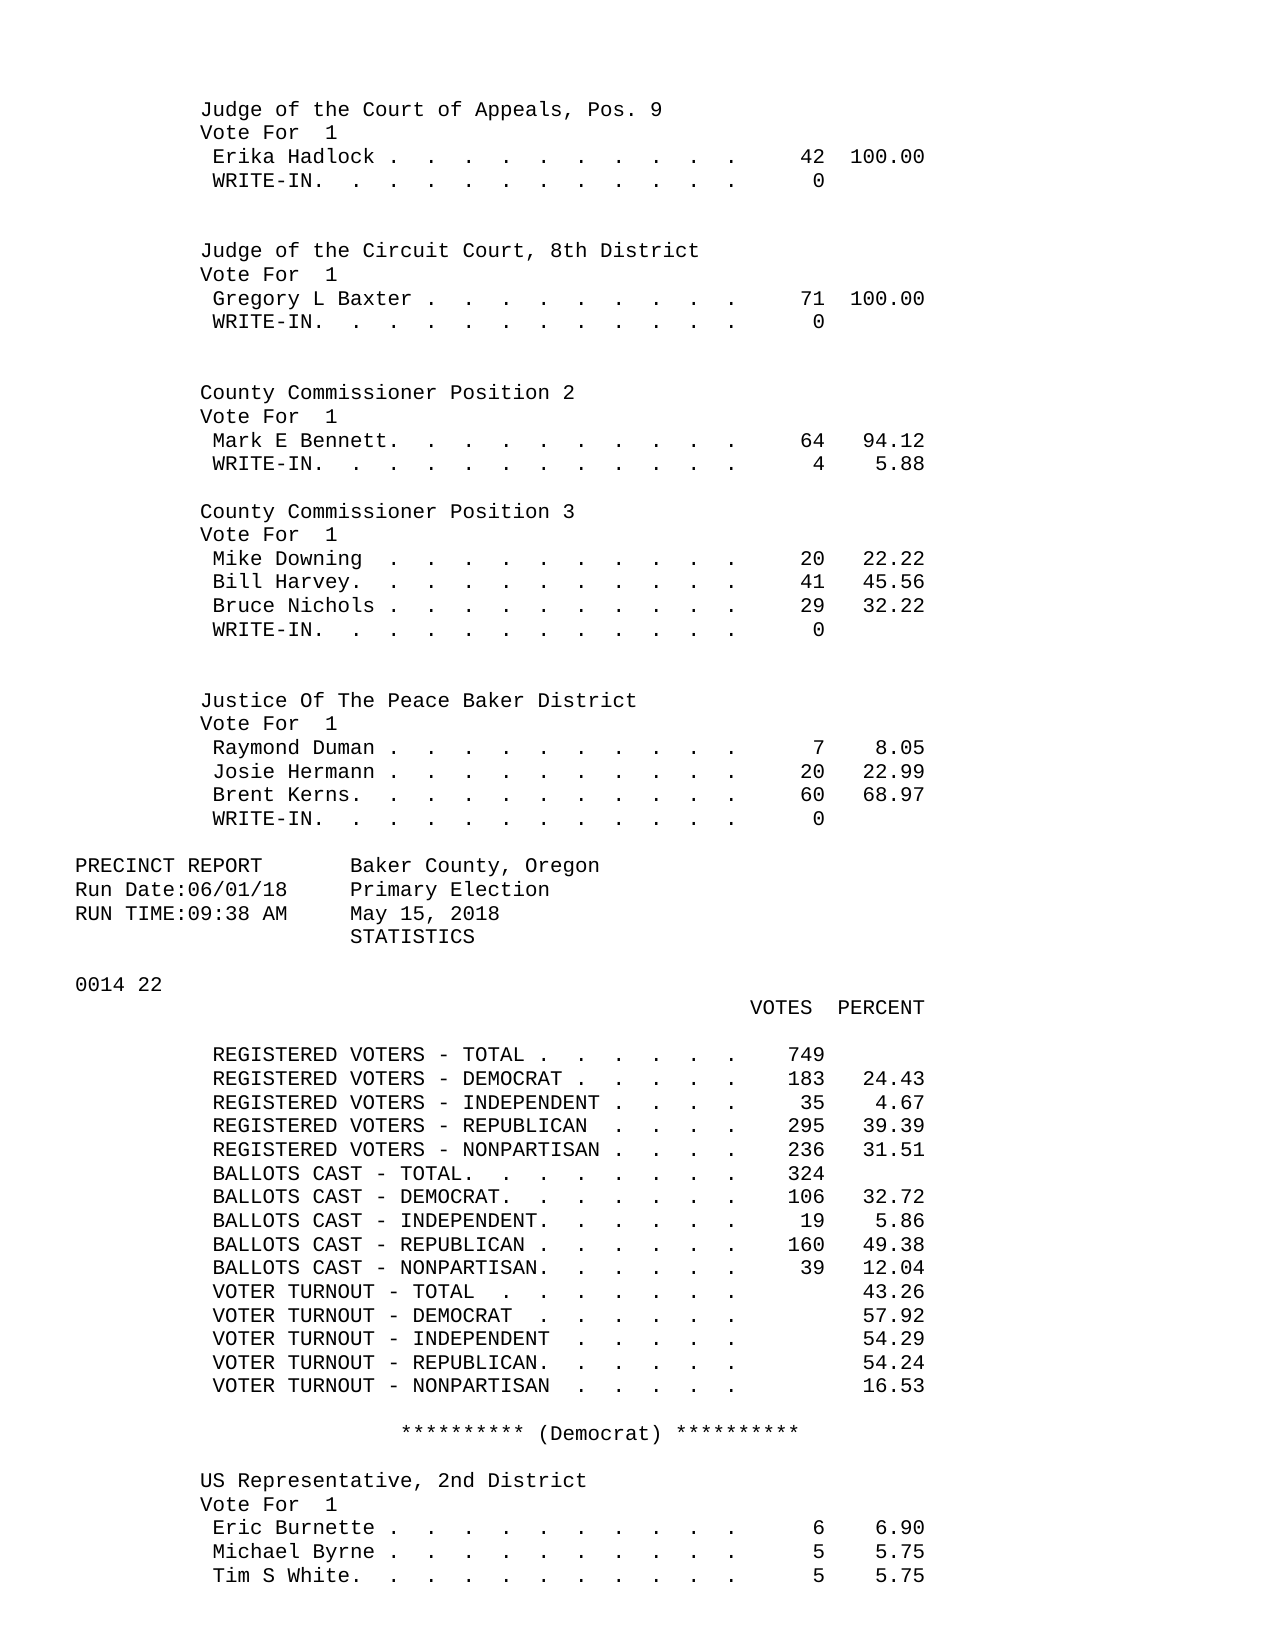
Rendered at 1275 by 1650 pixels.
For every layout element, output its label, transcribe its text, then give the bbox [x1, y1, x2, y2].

text Vote For 1 [75, 524, 1200, 548]
text 0014 22 [75, 973, 1200, 997]
text Judge of the Court of Appeals, Pos. 9 [75, 99, 1200, 122]
text Brent Kerns. . . . . . . . . . . 60 68.97 [75, 784, 1200, 808]
text Mark E Bennett. . . . . . . . . . 64 94.12 [75, 430, 1200, 453]
text Vote For 1 [75, 406, 1200, 430]
text BALLOTS CAST - INDEPENDENT. . . . . . 19 5.86 [75, 1210, 1200, 1234]
text BALLOTS CAST - DEMOCRAT. . . . . . . 106 32.72 [75, 1186, 1200, 1210]
text PRECINCT REPORT Baker County, Oregon [75, 855, 1200, 879]
text Bruce Nichols . . . . . . . . . . 29 32.22 [75, 595, 1200, 619]
text REGISTERED VOTERS - INDEPENDENT . . . . 35 4.67 [75, 1092, 1200, 1115]
text VOTES PERCENT [75, 997, 1200, 1021]
text Justice Of The Peace Baker District [75, 690, 1200, 713]
text Raymond Duman . . . . . . . . . . 7 8.05 [75, 737, 1200, 761]
text Vote For 1 [75, 122, 1200, 146]
text Run Date:06/01/18 Primary Election [75, 879, 1200, 903]
text VOTER TURNOUT - TOTAL . . . . . . . 43.26 [75, 1281, 1200, 1304]
text BALLOTS CAST - REPUBLICAN . . . . . . 160 49.38 [75, 1234, 1200, 1257]
text ********** (Democrat) ********** [75, 1423, 1200, 1446]
text County Commissioner Position 2 [75, 382, 1200, 406]
text BALLOTS CAST - TOTAL. . . . . . . . 324 [75, 1163, 1200, 1186]
text RUN TIME:09:38 AM May 15, 2018 [75, 903, 1200, 926]
text Eric Burnette . . . . . . . . . . 6 6.90 [75, 1517, 1200, 1541]
text VOTER TURNOUT - REPUBLICAN. . . . . . 54.24 [75, 1352, 1200, 1376]
text Vote For 1 [75, 1494, 1200, 1517]
text REGISTERED VOTERS - NONPARTISAN . . . . 236 31.51 [75, 1139, 1200, 1163]
text Vote For 1 [75, 264, 1200, 288]
text VOTER TURNOUT - NONPARTISAN . . . . . 16.53 [75, 1376, 1200, 1399]
text BALLOTS CAST - NONPARTISAN. . . . . . 39 12.04 [75, 1257, 1200, 1281]
text WRITE-IN. . . . . . . . . . . . 4 5.88 [75, 453, 1200, 477]
text REGISTERED VOTERS - DEMOCRAT . . . . . 183 24.43 [75, 1068, 1200, 1092]
text VOTER TURNOUT - INDEPENDENT . . . . . 54.29 [75, 1328, 1200, 1352]
text REGISTERED VOTERS - REPUBLICAN . . . . 295 39.39 [75, 1115, 1200, 1139]
text STATISTICS [75, 926, 1200, 950]
text WRITE-IN. . . . . . . . . . . . 0 [75, 808, 1200, 832]
text WRITE-IN. . . . . . . . . . . . 0 [75, 311, 1200, 335]
text Mike Downing . . . . . . . . . . 20 22.22 [75, 548, 1200, 572]
text WRITE-IN. . . . . . . . . . . . 0 [75, 619, 1200, 642]
text County Commissioner Position 3 [75, 501, 1200, 524]
text Vote For 1 [75, 713, 1200, 737]
text Josie Hermann . . . . . . . . . . 20 22.99 [75, 761, 1200, 784]
text Judge of the Circuit Court, 8th District [75, 241, 1200, 264]
text VOTER TURNOUT - DEMOCRAT . . . . . . 57.92 [75, 1304, 1200, 1328]
text Gregory L Baxter . . . . . . . . . 71 100.00 [75, 288, 1200, 311]
text Erika Hadlock . . . . . . . . . . 42 100.00 [75, 146, 1200, 169]
text Tim S White. . . . . . . . . . . 5 5.75 [75, 1565, 1200, 1588]
text WRITE-IN. . . . . . . . . . . . 0 [75, 169, 1200, 193]
text US Representative, 2nd District [75, 1470, 1200, 1494]
text Michael Byrne . . . . . . . . . . 5 5.75 [75, 1541, 1200, 1565]
text Bill Harvey. . . . . . . . . . . 41 45.56 [75, 572, 1200, 595]
text REGISTERED VOTERS - TOTAL . . . . . . 749 [75, 1044, 1200, 1068]
